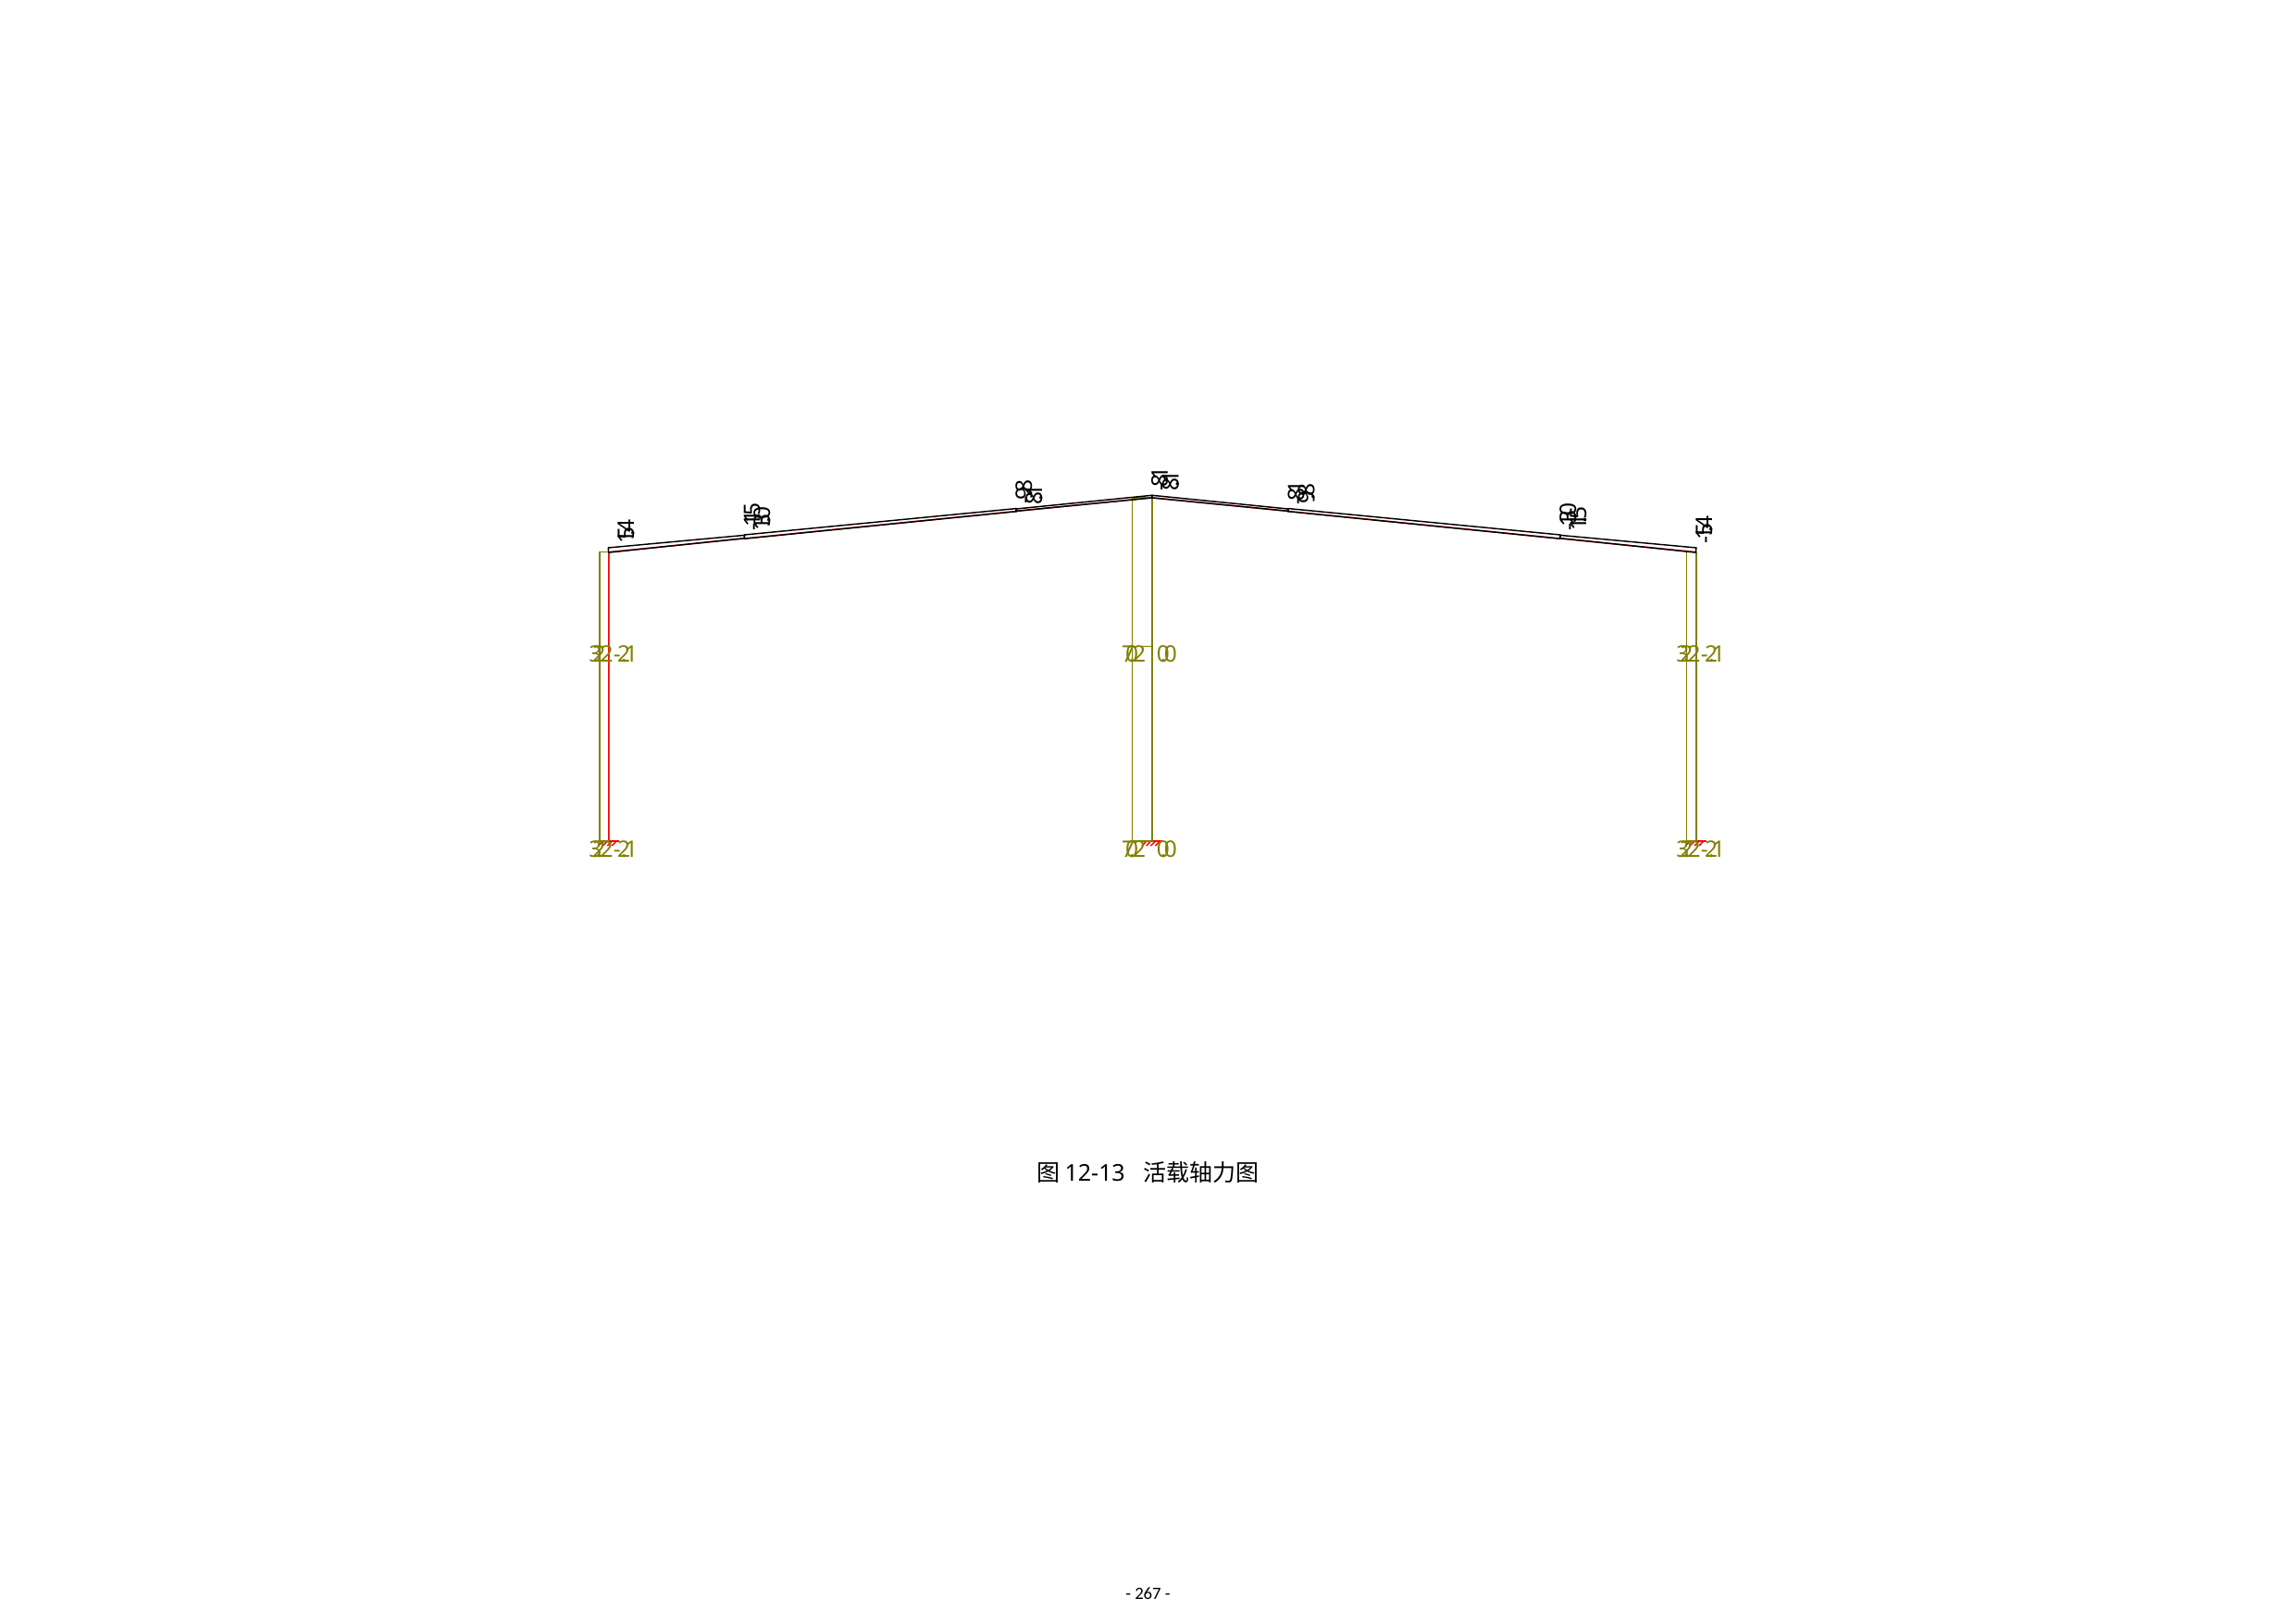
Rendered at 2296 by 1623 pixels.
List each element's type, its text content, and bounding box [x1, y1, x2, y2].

text 图12-13 活载轴力图 [137, 1149, 2159, 1193]
